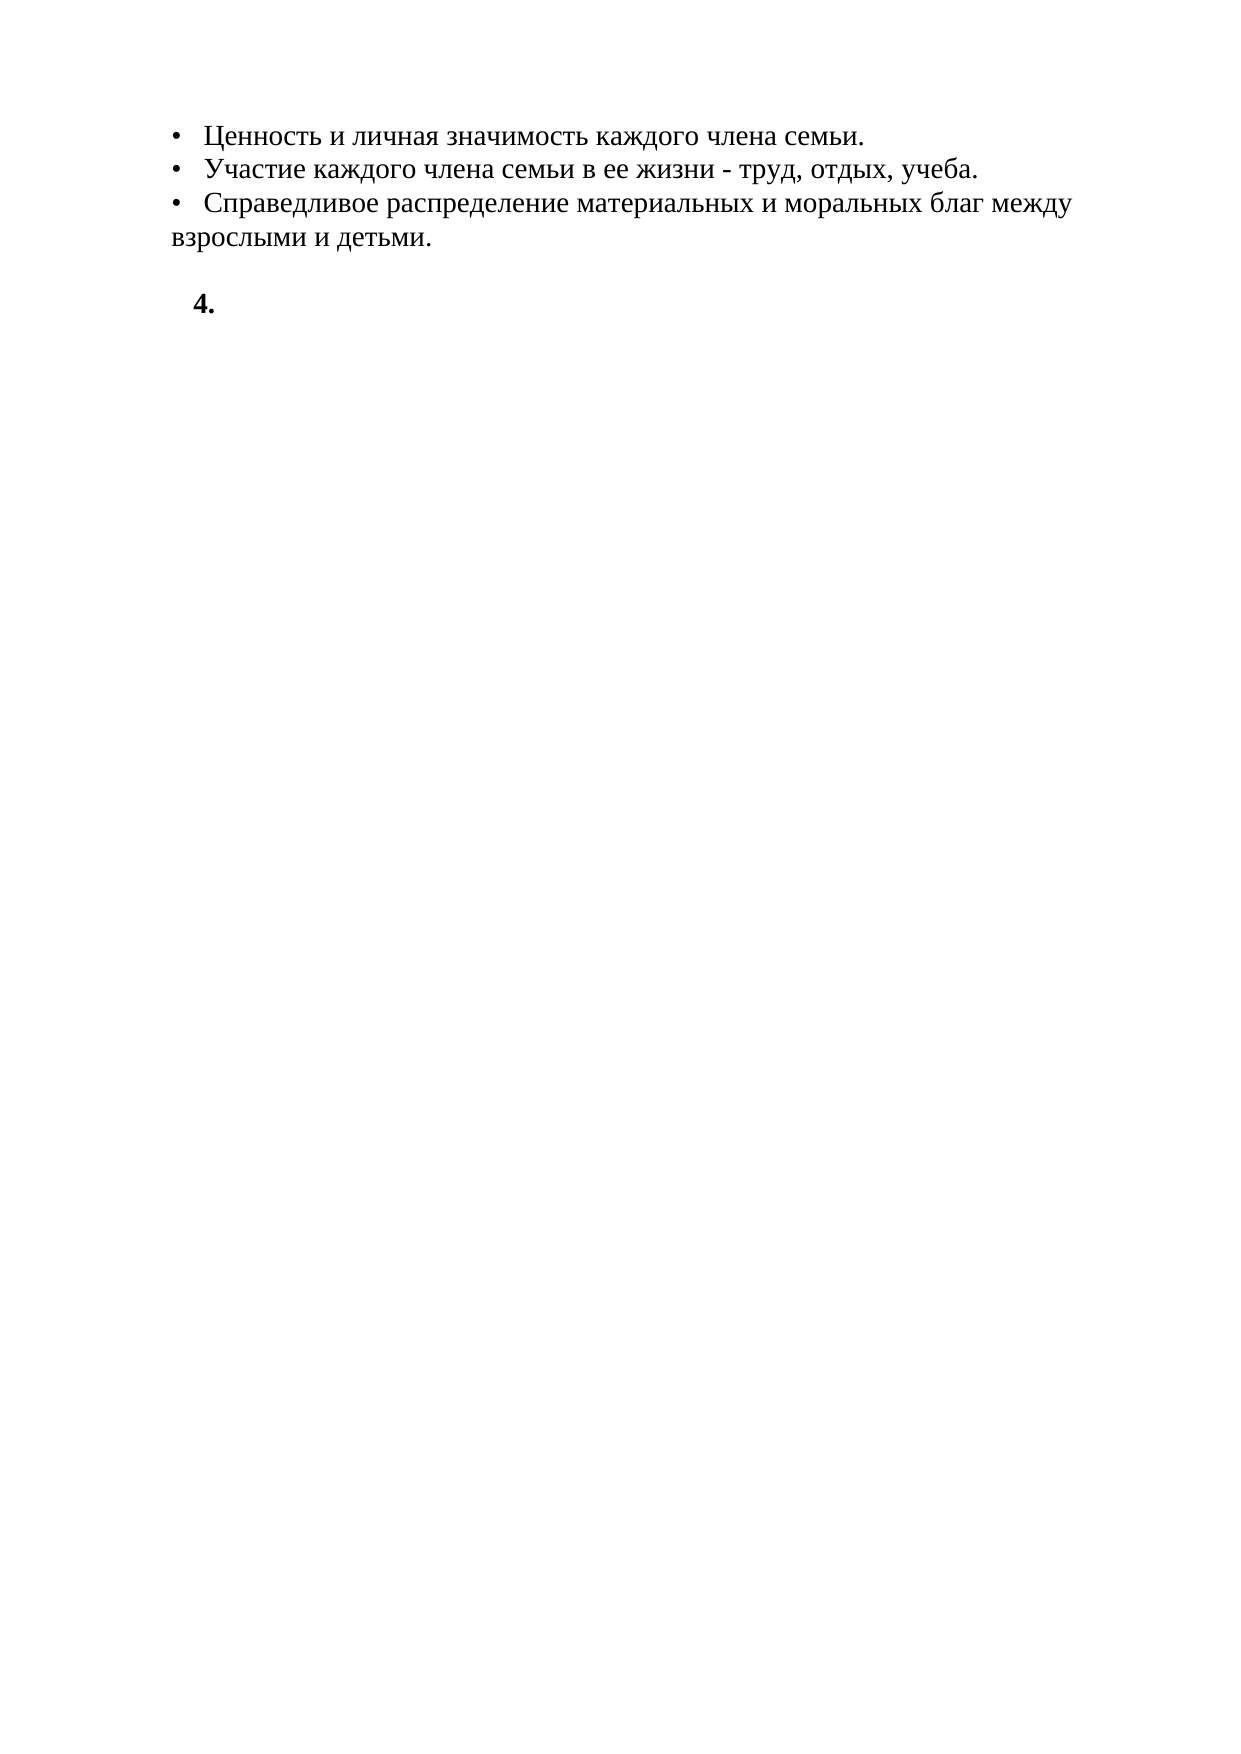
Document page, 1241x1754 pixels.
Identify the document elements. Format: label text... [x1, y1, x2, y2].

text 4. [171, 286, 1158, 319]
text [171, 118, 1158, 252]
